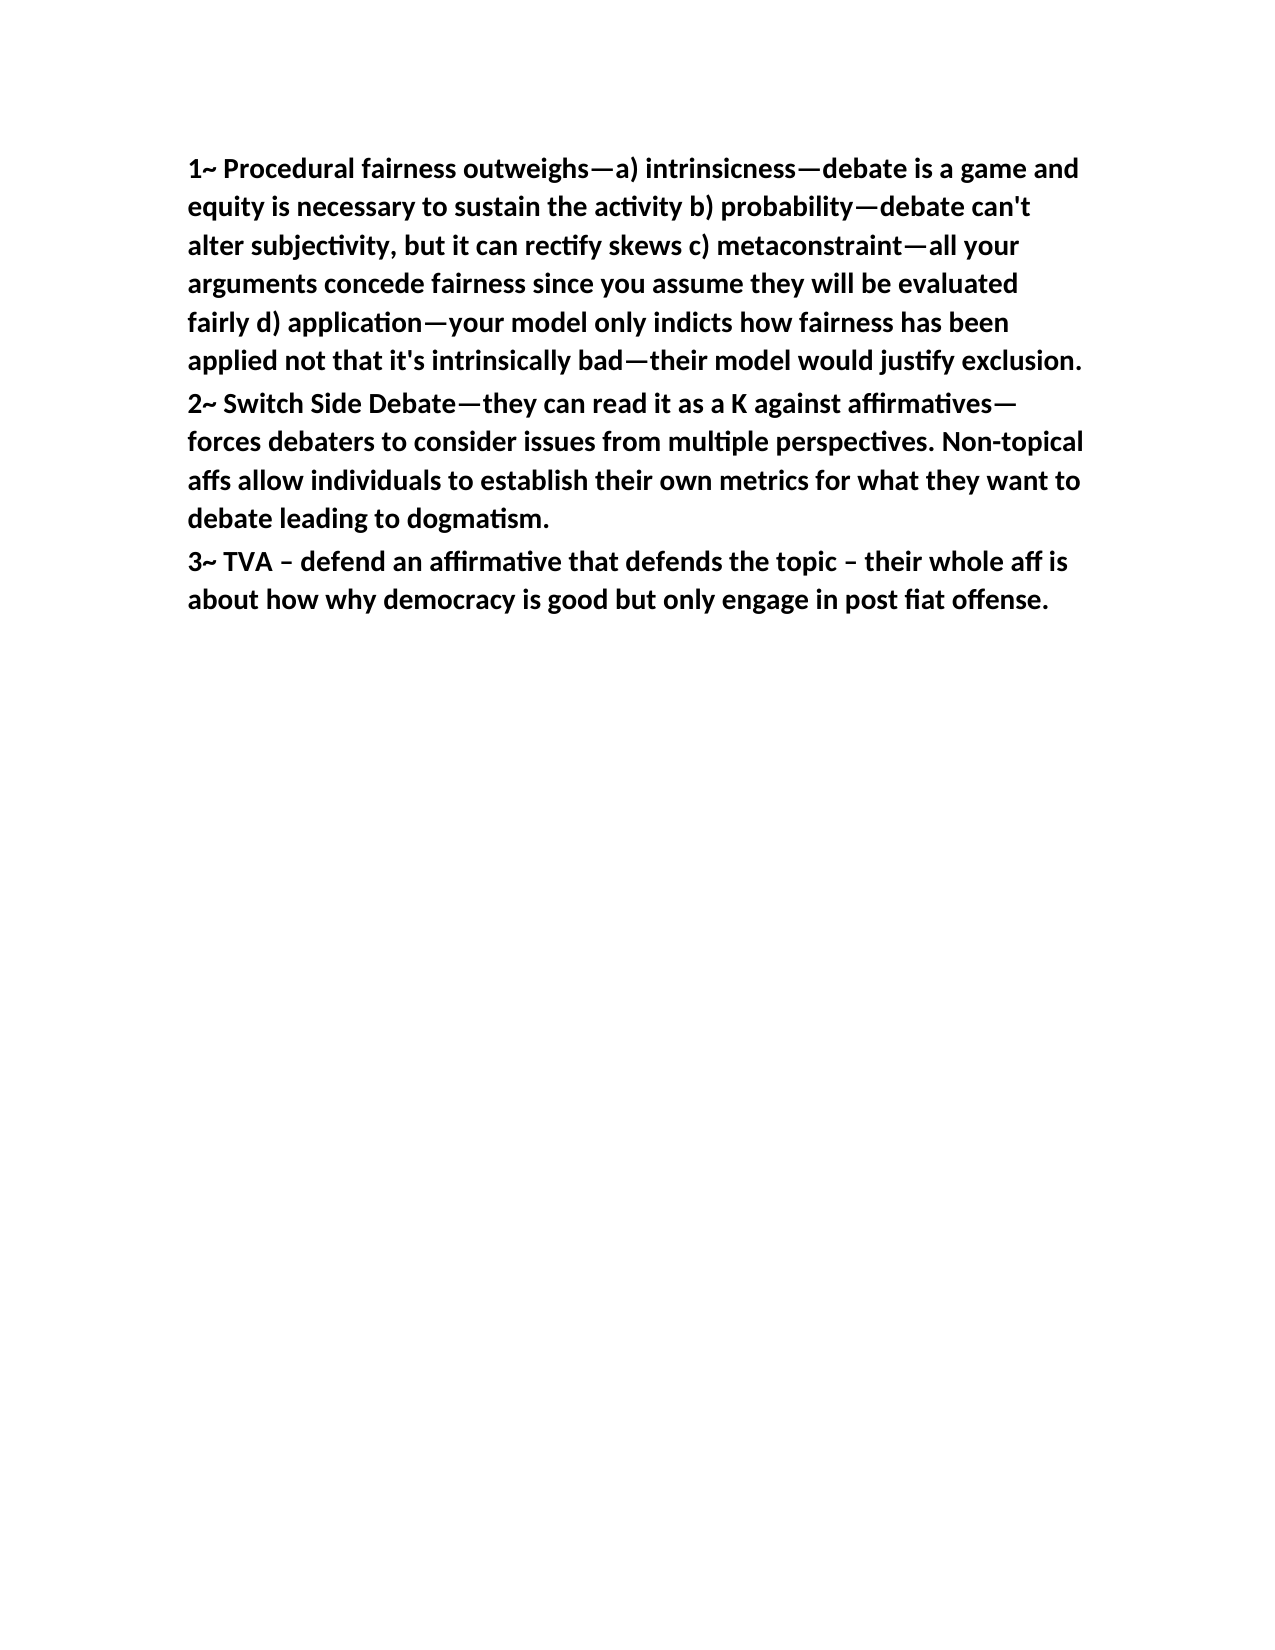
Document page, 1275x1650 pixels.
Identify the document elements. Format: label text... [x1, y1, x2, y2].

subtitle 2~ Switch Side Debate—they can read it as a K against affirmatives—forces debaters to consider issues from multiple perspectives. Non-topical affs allow individuals to establish their own metrics for what they want to debate leading to dogmatism. [187, 385, 1087, 536]
subtitle 3~ TVA – defend an affirmative that defends the topic – their whole aff is about how why democracy is good but only engage in post fiat offense. [187, 543, 1087, 617]
subtitle 1~ Procedural fairness outweighs—a) intrinsicness—debate is a game and equity is necessary to sustain the activity b) probability—debate can't alter subjectivity, but it can rectify skews c) metaconstraint—all your arguments concede fairness since you assume they will be evaluated fairly d) application—your model only indicts how fairness has been applied not that it's intrinsically bad—their model would justify exclusion. [187, 150, 1087, 378]
